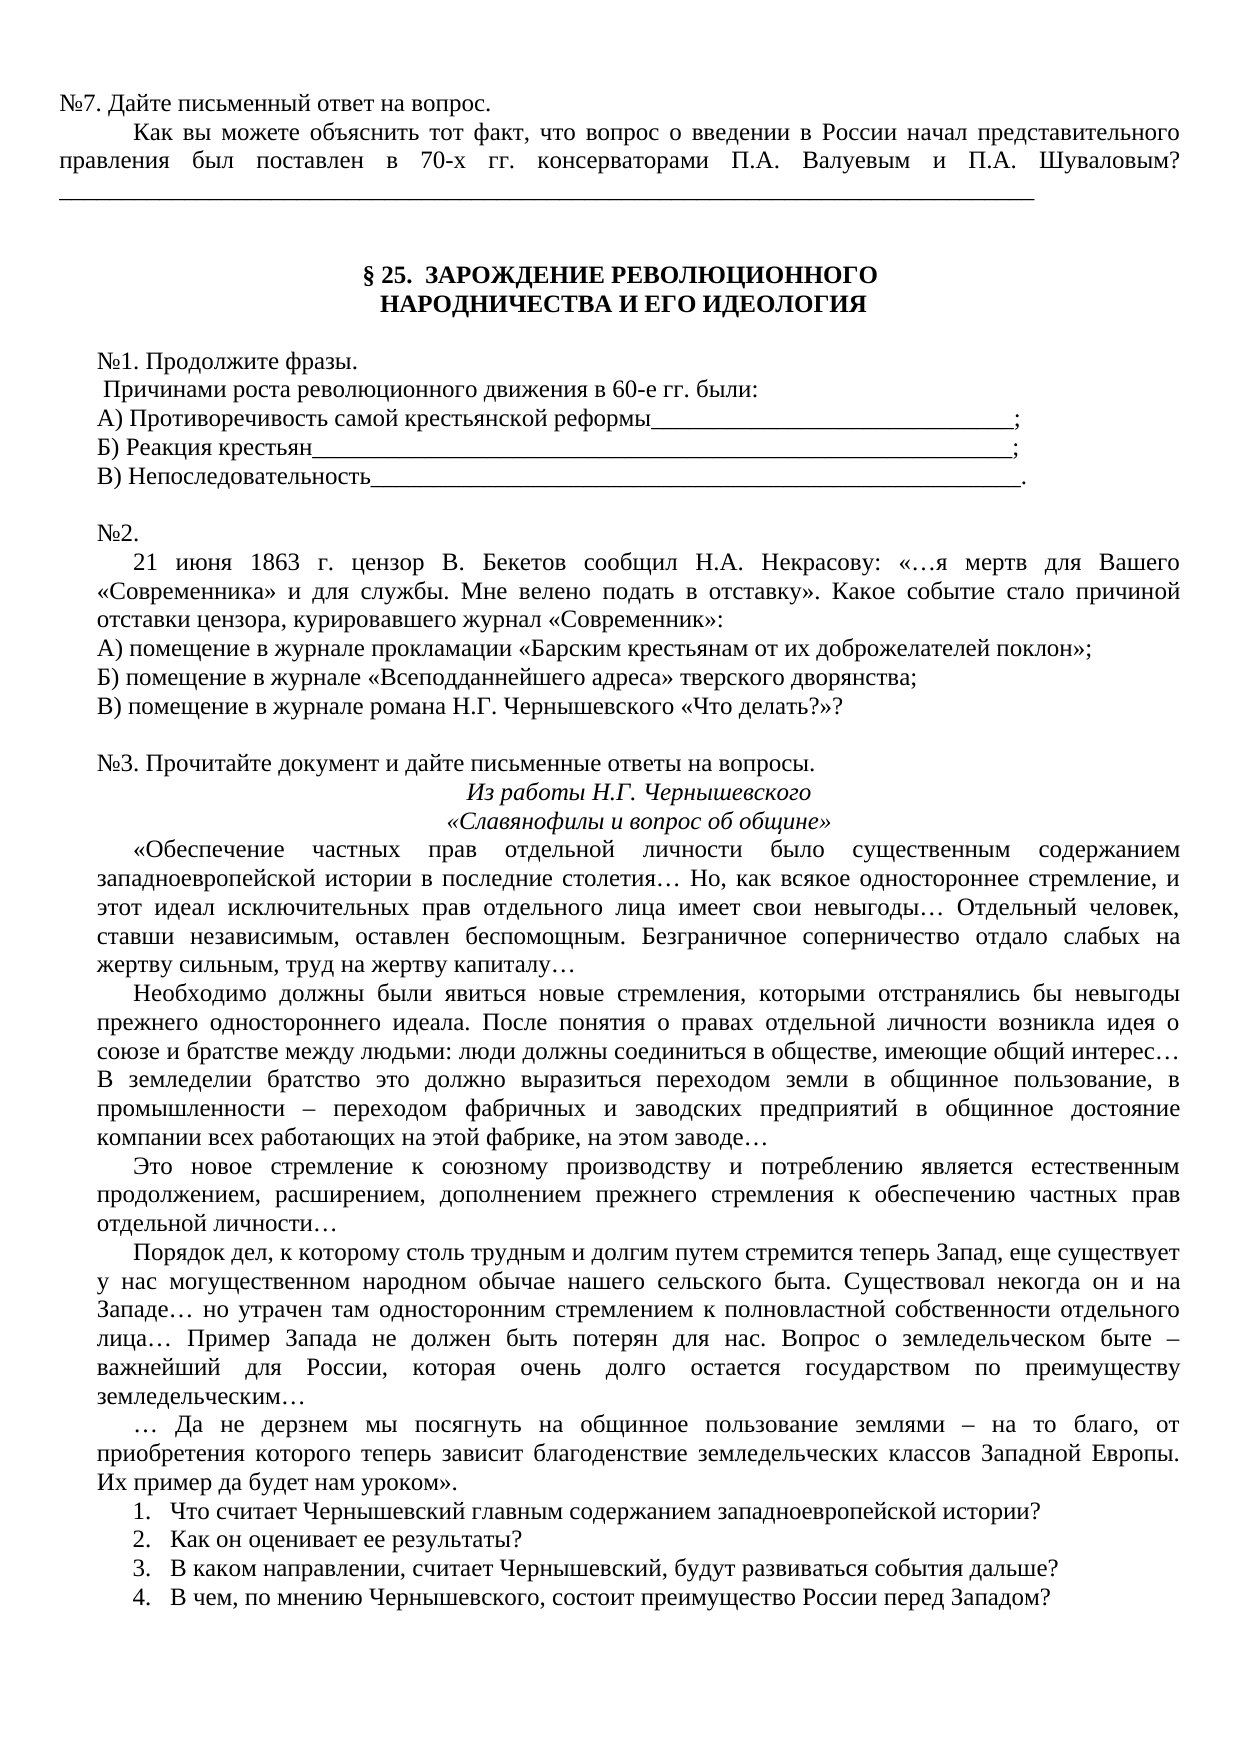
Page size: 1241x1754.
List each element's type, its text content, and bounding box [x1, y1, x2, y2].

text … Да не дерзнем мы посягнуть на общинное пользование землями – на то благо, от приобретения которого теперь зависит благоденствие земледельческих классов Западной Европы. Их пример да будет нам уроком». [97, 1409, 1181, 1496]
text В) Непоследовательность____________________________________________________. [97, 461, 1181, 489]
text А) помещение в журнале прокламации «Барским крестьянам от их доброжелателей поклон»; [97, 633, 1181, 662]
text Это новое стремление к союзному производству и потреблению является естественным продолжением, расширением, дополнением прежнего стремления к обеспечению частных прав отдельной личности… [97, 1151, 1181, 1237]
text «Обеспечение частных прав отдельной личности было существенным содержанием западноевропейской истории в последние столетия… Но, как всякое одностороннее стремление, и этот идеал исключительных прав отдельного лица имеет свои невыгоды… Отдельный человек, ставши независимым, оставлен беспомощным. Безграничное соперничество отдало слабых на жертву сильным, труд на жертву капиталу… [97, 834, 1181, 978]
text В) помещение в журнале романа Н.Г. Чернышевского «Что делать?»? [97, 691, 1181, 719]
text №1. Продолжите фразы. [97, 346, 1181, 374]
text Причинами роста революционного движения в 60-е гг. были: [97, 374, 1181, 403]
text «Славянофилы и вопрос об общине» [97, 806, 1181, 834]
list В каком направлении, считает Чернышевский, будут развиваться события дальше? [132, 1553, 1181, 1582]
text НАРОДНИЧЕСТВА И ЕГО ИДЕОЛОГИЯ [59, 289, 1181, 318]
text Из работы Н.Г. Чернышевского [97, 777, 1181, 806]
list Как он оценивает ее результаты? [132, 1524, 1181, 1553]
text Порядок дел, к которому столь трудным и долгим путем стремится теперь Запад, еще существует у нас могущественном народном обычае нашего сельского быта. Существовал некогда он и на Западе… но утрачен там односторонним стремлением к полновластной собственности отдельного лица… Пример Запада не должен быть потерян для нас. Вопрос о земледельческом быте – важнейший для России, которая очень долго остается государством по преимуществу земледельческим… [97, 1237, 1181, 1409]
text №7. Дайте письменный ответ на вопрос. [59, 88, 1181, 117]
text Б) помещение в журнале «Всеподданнейшего адреса» тверского дворянства; [97, 662, 1181, 691]
text 21 июня 1863 г. цензор В. Бекетов сообщил Н.А. Некрасову: «…я мертв для Вашего «Современника» и для службы. Мне велено подать в отставку». Какое событие стало причиной отставки цензора, курировавшего журнал «Современник»: [97, 547, 1181, 633]
text Как вы можете объяснить тот факт, что вопрос о введении в России начал представительного правления был поставлен в 70-х гг. консерваторами П.А. Валуевым и П.А. Шуваловым?______________________________________________________________________________ [59, 117, 1181, 203]
list Что считает Чернышевский главным содержанием западноевропейской истории? [132, 1496, 1181, 1524]
list В чем, по мнению Чернышевского, состоит преимущество России перед Западом? [132, 1582, 1181, 1611]
text Необходимо должны были явиться новые стремления, которыми отстранялись бы невыгоды прежнего одностороннего идеала. После понятия о правах отдельной личности возникла идея о союзе и братстве между людьми: люди должны соединиться в обществе, имеющие общий интерес… В земледелии братство это должно выразиться переходом земли в общинное пользование, в промышленности – переходом фабричных и заводских предприятий в общинное достояние компании всех работающих на этой фабрике, на этом заводе… [97, 978, 1181, 1151]
text Б) Реакция крестьян________________________________________________________; [97, 432, 1181, 461]
text § 25. ЗАРОЖДЕНИЕ РЕВОЛЮЦИОННОГО [59, 260, 1181, 289]
text №2. [97, 518, 1181, 547]
text А) Противоречивость самой крестьянской реформы_____________________________; [97, 403, 1181, 432]
text №3. Прочитайте документ и дайте письменные ответы на вопросы. [97, 748, 1181, 777]
